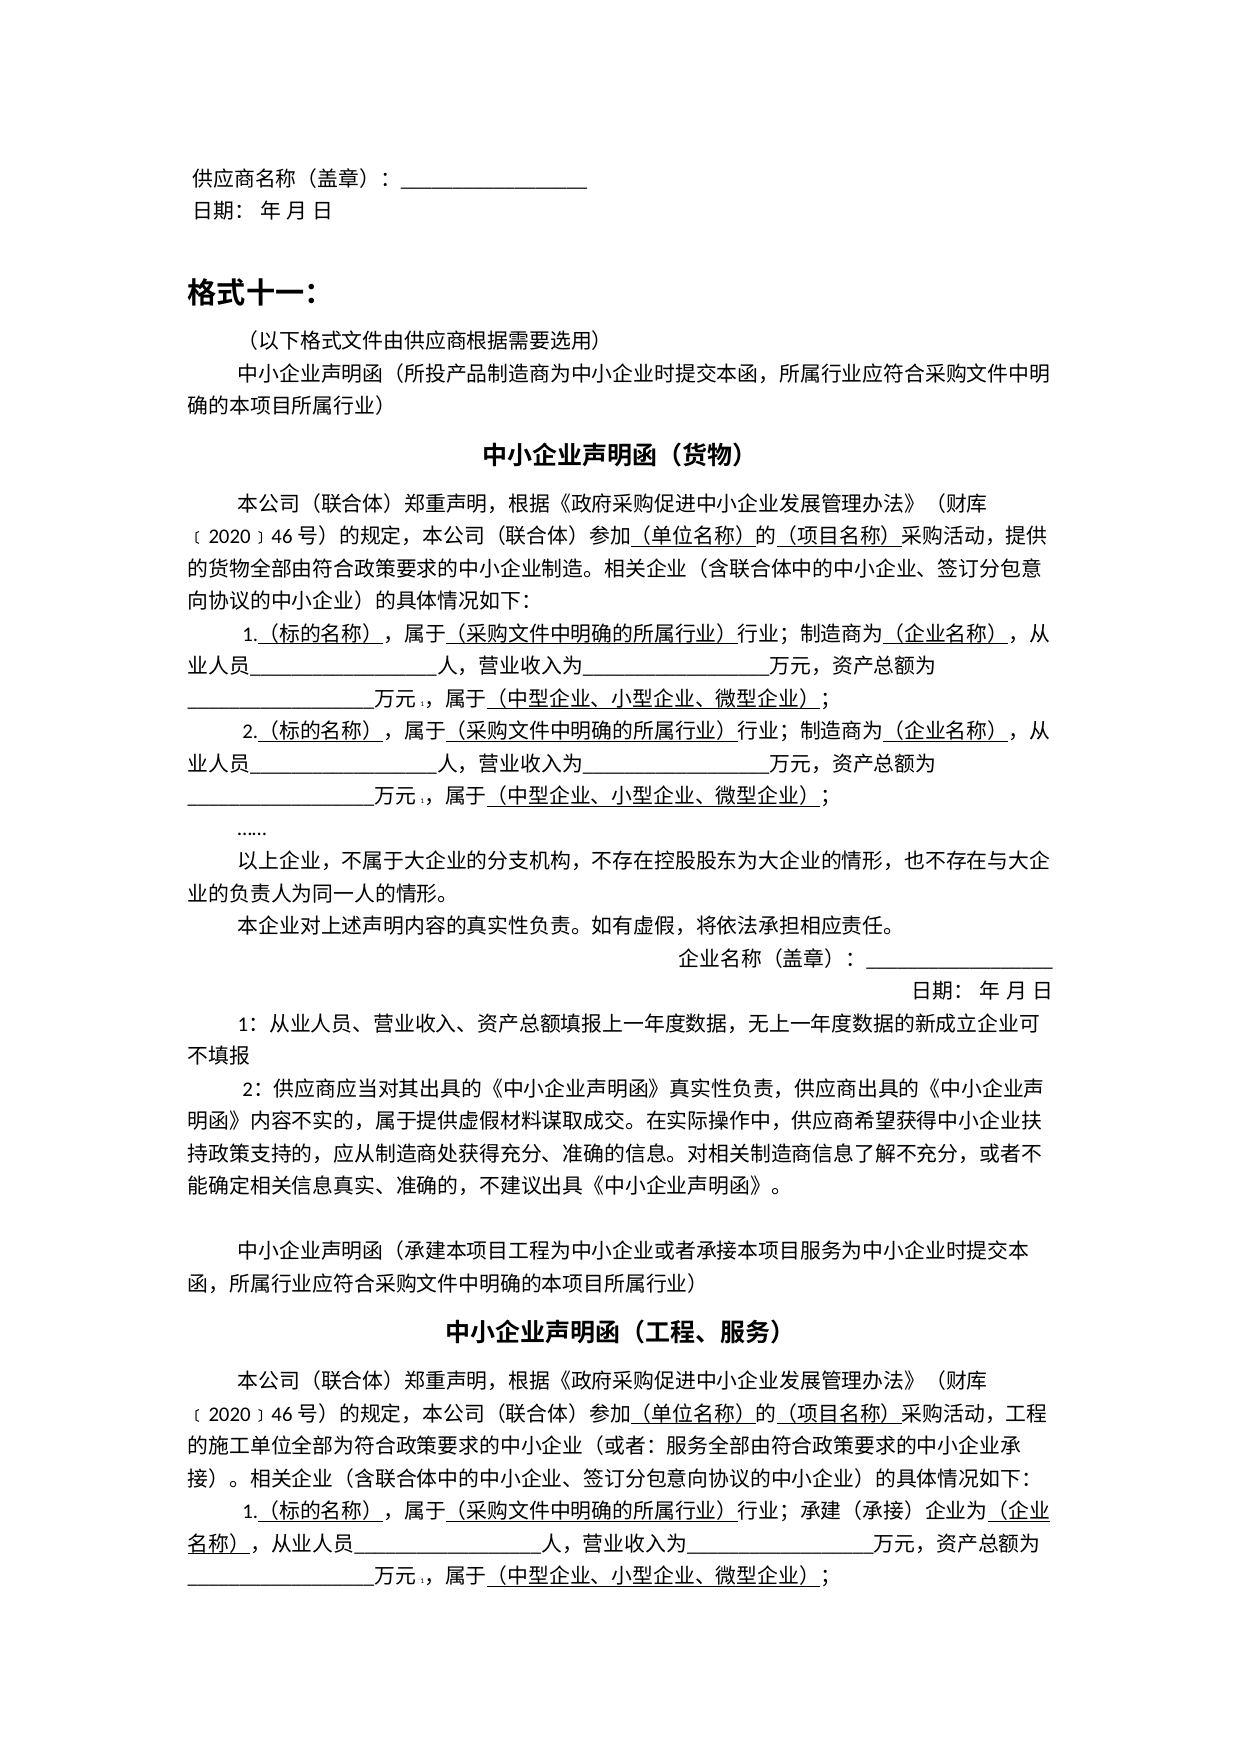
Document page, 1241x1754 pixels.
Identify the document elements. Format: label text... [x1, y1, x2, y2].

text 1.（标的名称），属于（采购文件中明确的所属行业）行业；承建（承接）企业为（企业名称），从业人员__________________人，营业收入为__________________万元，资产总额为__________________万元1，属于（中型企业、小型企业、微型企业）； [187, 1494, 1053, 1592]
text …… [187, 812, 1053, 844]
text 本公司（联合体）郑重声明，根据《政府采购促进中小企业发展管理办法》（财库﹝2020﹞46 号）的规定，本公司（联合体）参加（单位名称）的（项目名称）采购活动，工程的施工单位全部为符合政策要求的中小企业（或者：服务全部由符合政策要求的中小企业承接）。相关企业（含联合体中的中小企业、签订分包意向协议的中小企业）的具体情况如下： [187, 1364, 1053, 1494]
text 供应商名称（盖章）：__________________ [187, 162, 1053, 194]
text 日期： 年 月 日 [187, 974, 1053, 1007]
text 1.（标的名称），属于（采购文件中明确的所属行业）行业；制造商为（企业名称），从业人员__________________人，营业收入为__________________万元，资产总额为__________________万元1，属于（中型企业、小型企业、微型企业）； [187, 617, 1053, 714]
text （以下格式文件由供应商根据需要选用） [187, 324, 1053, 357]
text 日期： 年 月 日 [187, 194, 1053, 227]
text 本企业对上述声明内容的真实性负责。如有虚假，将依法承担相应责任。 [187, 909, 1053, 942]
text 格式十一： [187, 259, 1053, 324]
text 中小企业声明函（承建本项目工程为中小企业或者承接本项目服务为中小企业时提交本函，所属行业应符合采购文件中明确的本项目所属行业） [187, 1234, 1053, 1299]
text 本公司（联合体）郑重声明，根据《政府采购促进中小企业发展管理办法》（财库﹝2020﹞46 号）的规定，本公司（联合体）参加（单位名称）的（项目名称）采购活动，提供的货物全部由符合政策要求的中小企业制造。相关企业（含联合体中的中小企业、签订分包意向协议的中小企业）的具体情况如下： [187, 487, 1053, 617]
text 中小企业声明函（工程、服务） [187, 1299, 1053, 1364]
text 2：供应商应当对其出具的《中小企业声明函》真实性负责，供应商出具的《中小企业声明函》内容不实的，属于提供虚假材料谋取成交。在实际操作中，供应商希望获得中小企业扶持政策支持的，应从制造商处获得充分、准确的信息。对相关制造商信息了解不充分，或者不能确定相关信息真实、准确的，不建议出具《中小企业声明函》。 [187, 1072, 1053, 1202]
text 1：从业人员、营业收入、资产总额填报上一年度数据，无上一年度数据的新成立企业可不填报 [187, 1007, 1053, 1072]
text 中小企业声明函（货物） [187, 422, 1053, 487]
text 2.（标的名称），属于（采购文件中明确的所属行业）行业；制造商为（企业名称），从业人员__________________人，营业收入为__________________万元，资产总额为__________________万元1，属于（中型企业、小型企业、微型企业）； [187, 714, 1053, 812]
text 中小企业声明函（所投产品制造商为中小企业时提交本函，所属行业应符合采购文件中明确的本项目所属行业） [187, 357, 1053, 422]
text 以上企业，不属于大企业的分支机构，不存在控股股东为大企业的情形，也不存在与大企业的负责人为同一人的情形。 [187, 844, 1053, 909]
text 企业名称（盖章）：__________________ [187, 942, 1053, 974]
